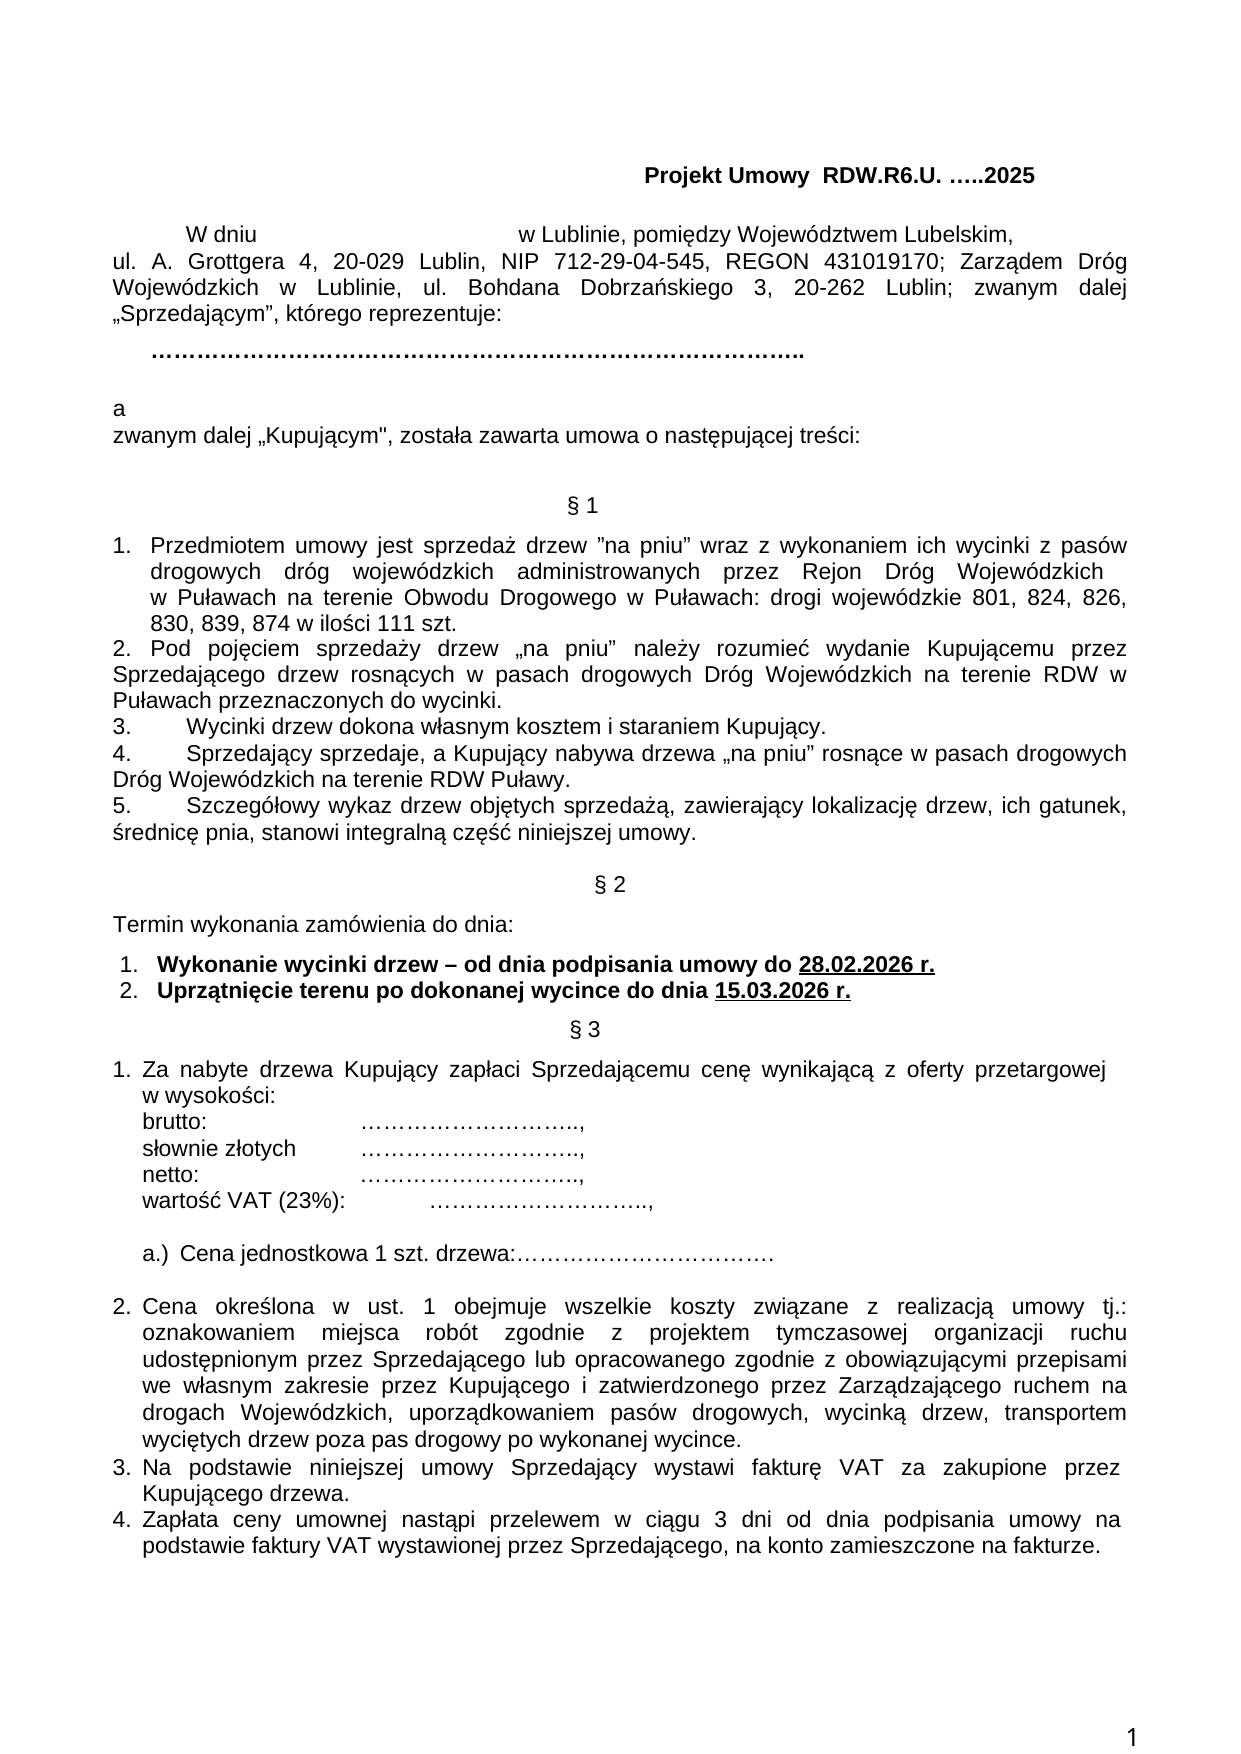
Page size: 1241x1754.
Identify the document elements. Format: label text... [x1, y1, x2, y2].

text brutto: ……………………….., [142, 1108, 1128, 1135]
list Wykonanie wycinki drzew – od dnia podpisania umowy do 28.02.2026 r. [119, 951, 1128, 977]
list Szczegółowy wykaz drzew objętych sprzedażą, zawierający lokalizację drzew, ich gatunek, średnicę pnia, stanowi integralną część niniejszej umowy. [112, 792, 1128, 845]
text netto: ……………………….., [142, 1161, 1128, 1187]
text § 2 [112, 871, 1107, 898]
list Za nabyte drzewa Kupujący zapłaci Sprzedającemu cenę wynikającą z oferty przetargowej w wysokości: [112, 1057, 1107, 1108]
list Przedmiotem umowy jest sprzedaż drzew ”na pniu” wraz z wykonaniem ich wycinki z pasów drogowych dróg wojewódzkich administrowanych przez Rejon Dróg Wojewódzkich w Puławach na terenie Obwodu Drogowego w Puławach: drogi wojewódzkie 801, 824, 826, 830, 839, 874 w ilości 111 szt. [112, 533, 1128, 636]
text a [113, 395, 1128, 422]
list Uprzątnięcie terenu po dokonanej wycince do dnia 15.03.2026 r. [119, 977, 1128, 1003]
text wartość VAT (23%): ……………………….., [142, 1187, 1128, 1214]
list Zapłata ceny umownej nastąpi przelewem w ciągu 3 dni od dnia podpisania umowy na podstawie faktury VAT wystawionej przez Sprzedającego, na konto zamieszczone na fakturze. [112, 1507, 1121, 1559]
list 3 [569, 1016, 1128, 1043]
text ul. A. Grottgera 4, 20-029 Lublin, NIP 712-29-04-545, REGON 431019170; Zarządem Dróg Wojewódzkich w Lublinie, ul. Bohdana Dobrzańskiego 3, 20-262 Lublin; zwanym dalej „Sprzedającym”, którego reprezentuje: [112, 248, 1128, 326]
list Cena jednostkowa 1 szt. drzewa:……………………………. [142, 1240, 1128, 1266]
list 1 [567, 492, 1128, 519]
text słownie złotych ……………………….., [142, 1135, 1128, 1161]
list Na podstawie niniejszej umowy Sprzedający wystawi fakturę VAT za zakupione przez Kupującego drzewa. [112, 1455, 1121, 1507]
list Pod pojęciem sprzedaży drzew „na pniu” należy rozumieć wydanie Kupującemu przez Sprzedającego drzew rosnących w pasach drogowych Dróg Wojewódzkich na terenie RDW w Puławach przeznaczonych do wycinki. [112, 636, 1128, 713]
list Wycinki drzew dokona własnym kosztem i staraniem Kupujący. [112, 713, 1128, 740]
text ………………………………………………………………………….. [150, 337, 1128, 363]
text Termin wykonania zamówienia do dnia: [113, 911, 1128, 938]
text W dniu w Lublinie, pomiędzy Województwem Lubelskim, [186, 221, 1128, 248]
list Cena określona w ust. 1 obejmuje wszelkie koszty związane z realizacją umowy tj.: oznakowaniem miejsca robót zgodnie z projektem tymczasowej organizacji ruchu udostępnionym przez Sprzedającego lub opracowanego zgodnie z obowiązującymi przepisami we własnym zakresie przez Kupującego i zatwierdzonego przez Zarządzającego ruchem na drogach Wojewódzkich, uporządkowaniem pasów drogowych, wycinką drzew, transportem wyciętych drzew poza pas drogowy po wykonanej wycince. [112, 1293, 1128, 1452]
text zwanym dalej „Kupującym", została zawarta umowa o następującej treści: [113, 422, 1128, 448]
text Projekt Umowy RDW.R6.U. …..2025 [644, 162, 1128, 189]
list Sprzedający sprzedaje, a Kupujący nabywa drzewa „na pniu” rosnące w pasach drogowych Dróg Wojewódzkich na terenie RDW Puławy. [112, 740, 1128, 792]
